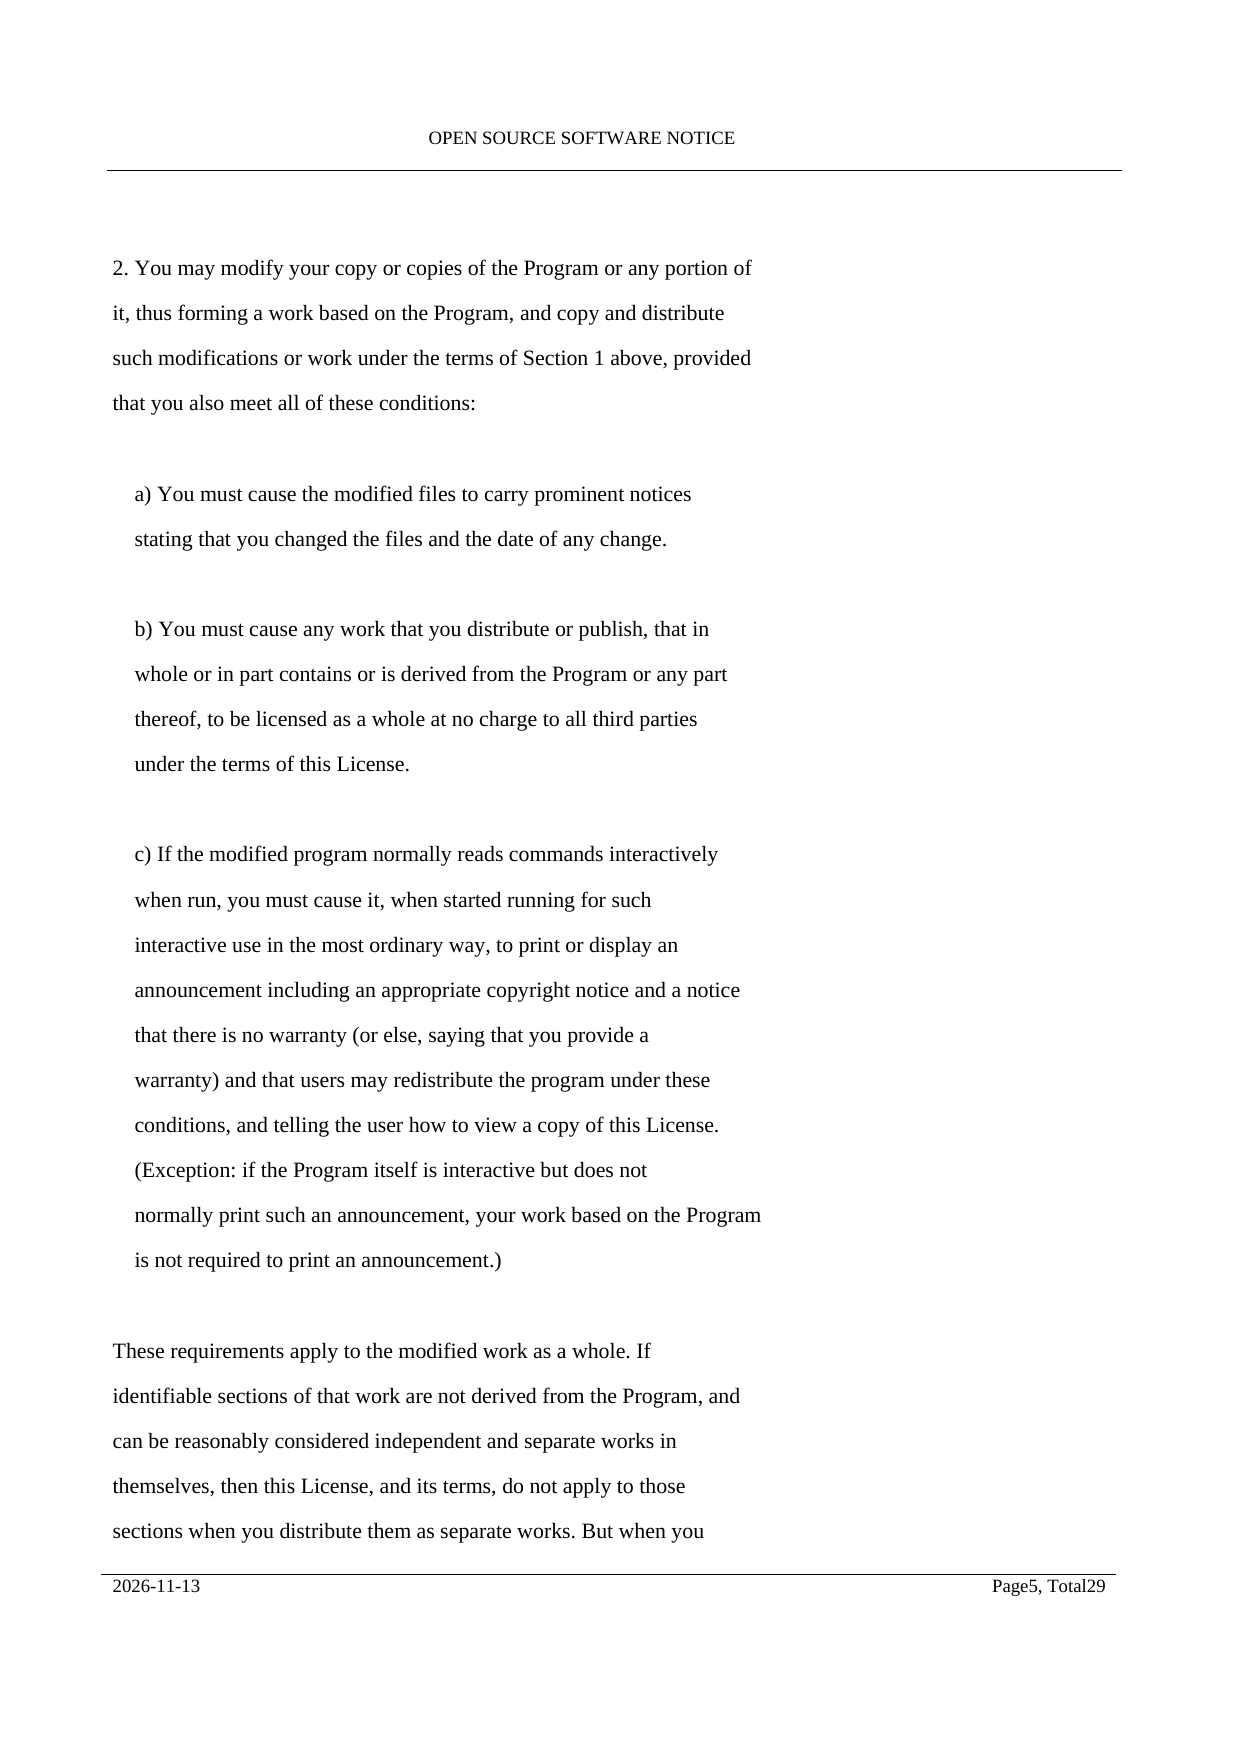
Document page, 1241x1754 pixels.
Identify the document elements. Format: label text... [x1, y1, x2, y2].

text themselves, then this License, and its terms, do not apply to those [112, 1469, 1128, 1502]
text when run, you must cause it, when started running for such [112, 883, 1128, 915]
text under the terms of this License. [112, 748, 1128, 780]
text announcement including an appropriate copyright notice and a notice [112, 973, 1128, 1006]
text These requirements apply to the modified work as a whole. If [112, 1334, 1128, 1366]
text (Exception: if the Program itself is interactive but does not [112, 1153, 1128, 1186]
text normally print such an announcement, your work based on the Program [112, 1199, 1128, 1231]
text that you also meet all of these conditions: [112, 387, 1128, 419]
text it, thus forming a work based on the Program, and copy and distribute [112, 297, 1128, 329]
text 2. You may modify your copy or copies of the Program or any portion of [112, 251, 1128, 284]
text interactive use in the most ordinary way, to print or display an [112, 928, 1128, 961]
text whole or in part contains or is derived from the Program or any part [112, 657, 1128, 690]
text warranty) and that users may redistribute the program under these [112, 1063, 1128, 1096]
text sections when you distribute them as separate works. But when you [112, 1514, 1128, 1547]
text such modifications or work under the terms of Section 1 above, provided [112, 342, 1128, 374]
text can be reasonably considered independent and separate works in [112, 1424, 1128, 1457]
text identifiable sections of that work are not derived from the Program, and [112, 1379, 1128, 1412]
text thereof, to be licensed as a whole at no charge to all third parties [112, 702, 1128, 735]
text conditions, and telling the user how to view a copy of this License. [112, 1108, 1128, 1141]
text that there is no warranty (or else, saying that you provide a [112, 1018, 1128, 1051]
text b) You must cause any work that you distribute or publish, that in [112, 612, 1128, 645]
text c) If the modified program normally reads commands interactively [112, 838, 1128, 870]
text stating that you changed the files and the date of any change. [112, 522, 1128, 554]
text a) You must cause the modified files to carry prominent notices [112, 477, 1128, 509]
text is not required to print an announcement.) [112, 1244, 1128, 1276]
